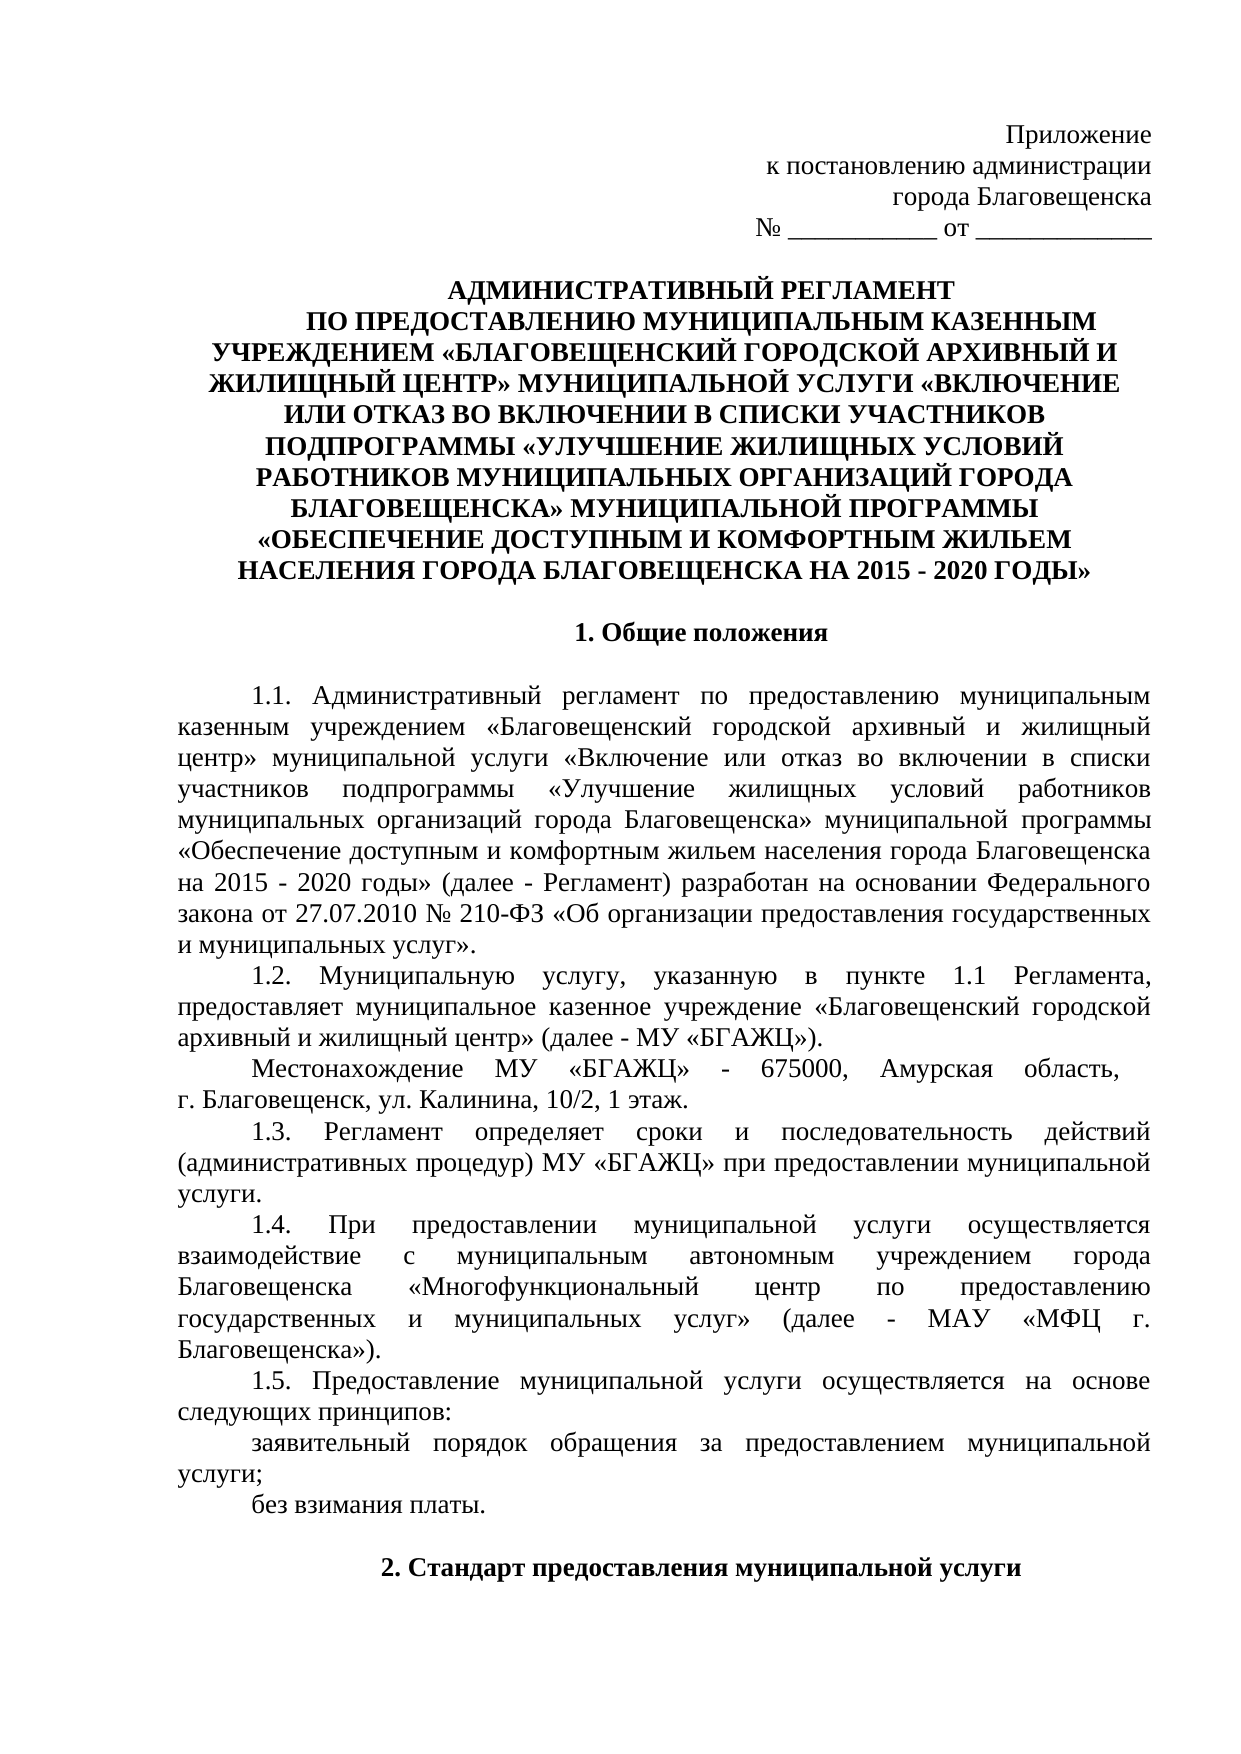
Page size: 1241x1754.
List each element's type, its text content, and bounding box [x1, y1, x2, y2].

text заявительный порядок обращения за предоставлением муниципальной услуги; [177, 1426, 1152, 1488]
text города Благовещенска № ___________ от _____________ [177, 180, 1152, 243]
text без взимания платы. [177, 1488, 1152, 1520]
text к постановлению администрации [177, 149, 1152, 180]
text 1.3. Регламент определяет сроки и последовательность действий (административных процедур) МУ «БГАЖЦ» при предоставлении муниципальной услуги. [177, 1115, 1152, 1208]
text 1.1. Административный регламент по предоставлению муниципальным казенным учреждением «Благовещенский городской архивный и жилищный центр» муниципальной услуги «Включение или отказ во включении в списки участников подпрограммы «Улучшение жилищных условий работников муниципальных организаций города Благовещенска» муниципальной программы «Обеспечение доступным и комфортным жильем населения города Благовещенска на 2015 - 2020 годы» (далее - Регламент) разработан на основании Федерального закона от 27.07.2010 № 210-ФЗ «Об организации предоставления государственных и муниципальных услуг». [177, 679, 1152, 959]
text 2. Стандарт предоставления муниципальной услуги [177, 1551, 1152, 1582]
title ПО ПРЕДОСТАВЛЕНИЮ МУНИЦИПАЛЬНЫМ КАЗЕННЫМ УЧРЕЖДЕНИЕМ «БЛАГОВЕЩЕНСКИЙ ГОРОДСКОЙ АРХИВНЫЙ И ЖИЛИЩНЫЙ ЦЕНТР» МУНИЦИПАЛЬНОЙ УСЛУГИ «ВКЛЮЧЕНИЕ ИЛИ ОТКАЗ ВО ВКЛЮЧЕНИИ В СПИСКИ УЧАСТНИКОВ ПОДПРОГРАММЫ «УЛУЧШЕНИЕ ЖИЛИЩНЫХ УСЛОВИЙ РАБОТНИКОВ МУНИЦИПАЛЬНЫХ ОРГАНИЗАЦИЙ ГОРОДА БЛАГОВЕЩЕНСКА» МУНИЦИПАЛЬНОЙ ПРОГРАММЫ «ОБЕСПЕЧЕНИЕ ДОСТУПНЫМ И КОМФОРТНЫМ ЖИЛЬЕМ НАСЕЛЕНИЯ ГОРОДА БЛАГОВЕЩЕНСКА НА 2015 - 2020 ГОДЫ» [177, 305, 1152, 585]
text 1.5. Предоставление муниципальной услуги осуществляется на основе следующих принципов: [177, 1364, 1152, 1426]
title АДМИНИСТРАТИВНЫЙ РЕГЛАМЕНТ [177, 274, 1152, 305]
text Приложение [177, 118, 1152, 149]
text 1. Общие положения [177, 616, 1152, 648]
text Местонахождение МУ «БГАЖЦ» - 675000, Амурская область, г. Благовещенск, ул. Калинина, 10/2, 1 этаж. [177, 1052, 1152, 1115]
text 1.2. Муниципальную услугу, указанную в пункте 1.1 Регламента, предоставляет муниципальное казенное учреждение «Благовещенский городской архивный и жилищный центр» (далее - МУ «БГАЖЦ»). [177, 959, 1152, 1052]
text 1.4. При предоставлении муниципальной услуги осуществляется взаимодействие с муниципальным автономным учреждением города Благовещенска «Многофункциональный центр по предоставлению государственных и муниципальных услуг» (далее - МАУ «МФЦ г. Благовещенска»). [177, 1208, 1152, 1364]
